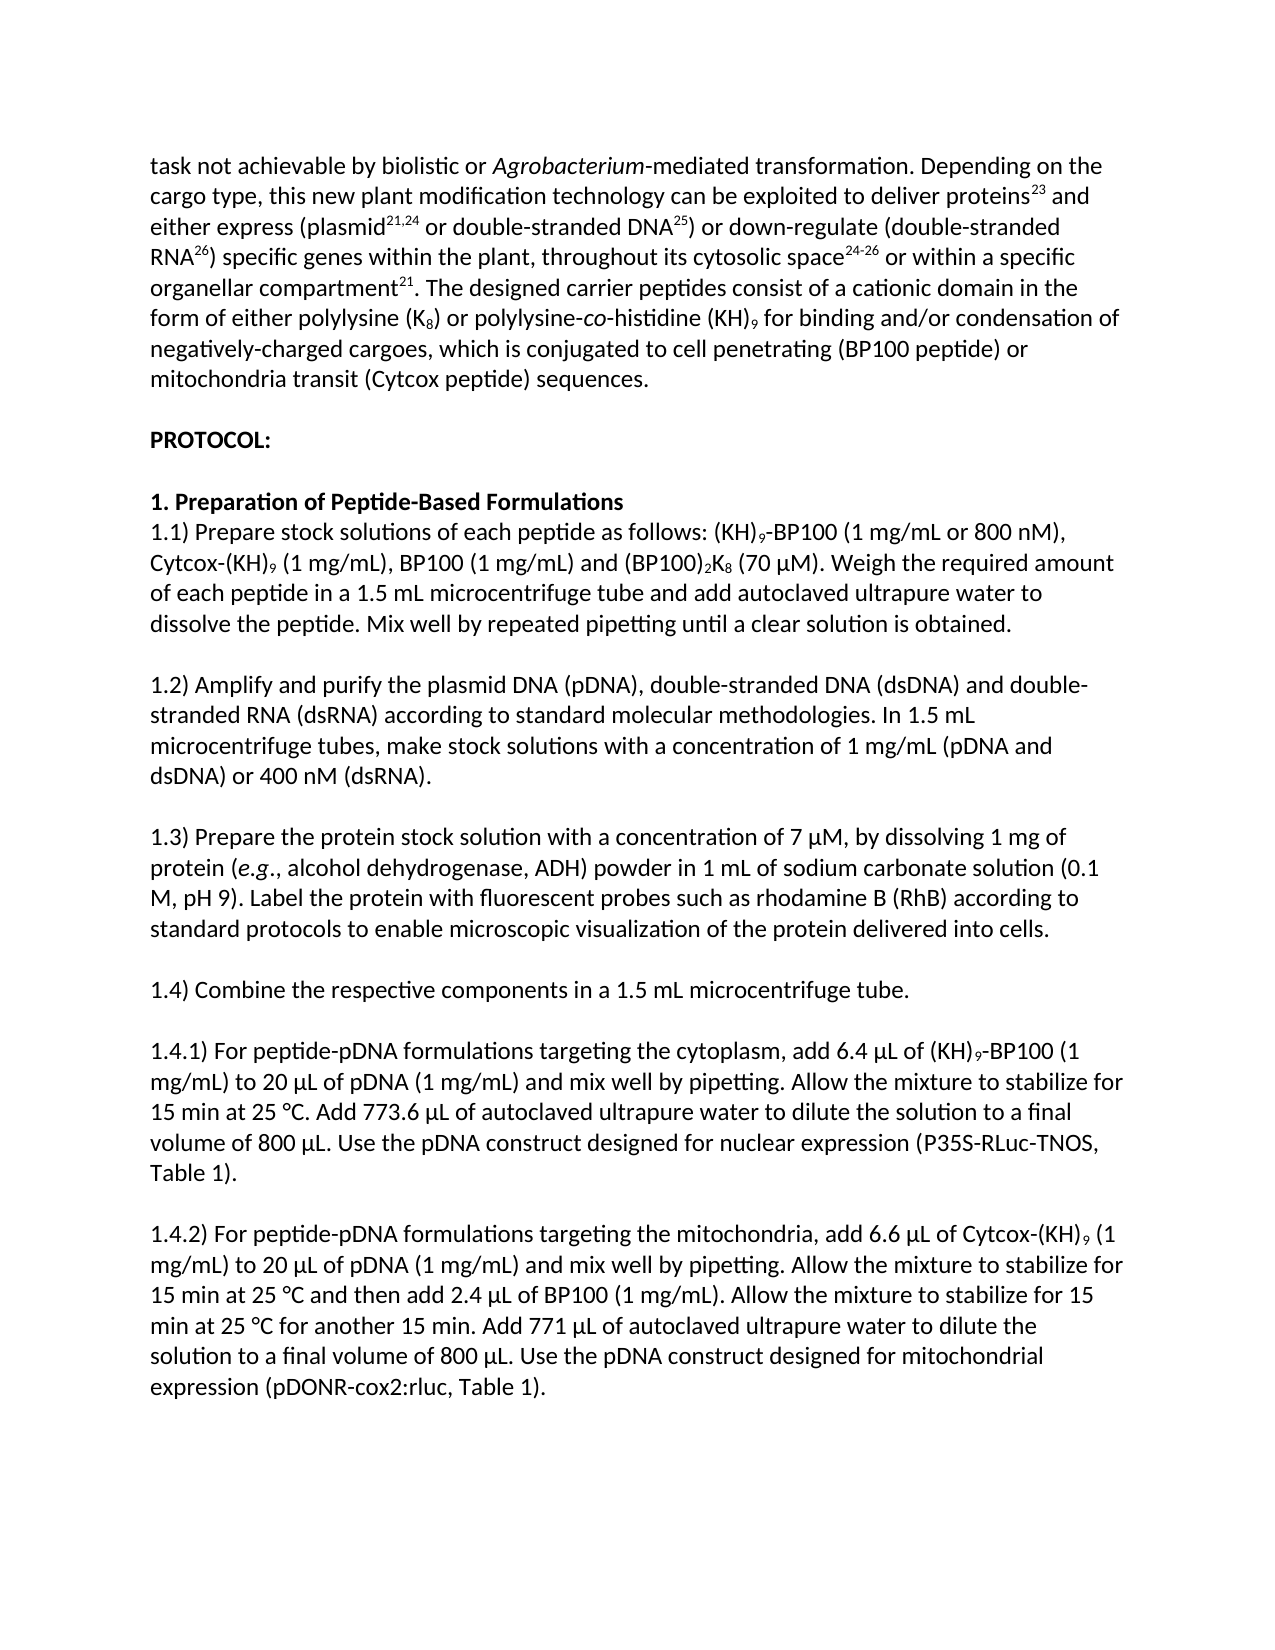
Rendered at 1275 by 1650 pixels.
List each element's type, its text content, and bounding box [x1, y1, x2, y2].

text 1.1) Prepare stock solutions of each peptide as follows: (KH)9-BP100 (1 mg/mL or 800 nM), Cytcox-(KH)9 (1 mg/mL), BP100 (1 mg/mL) and (BP100)2K8 (70 μM). Weigh the required amount of each peptide in a 1.5 mL microcentrifuge tube and add autoclaved ultrapure water to dissolve the peptide. Mix well by repeated pipetting until a clear solution is obtained. [150, 516, 1125, 638]
text 1. Preparation of Peptide-Based Formulations [150, 486, 1125, 516]
text 1.2) Amplify and purify the plasmid DNA (pDNA), double-stranded DNA (dsDNA) and double-stranded RNA (dsRNA) according to standard molecular methodologies. In 1.5 mL microcentrifuge tubes, make stock solutions with a concentration of 1 mg/mL (pDNA and dsDNA) or 400 nM (dsRNA). [150, 669, 1125, 791]
text 1.3) Prepare the protein stock solution with a concentration of 7 μM, by dissolving 1 mg of protein (e.g., alcohol dehydrogenase, ADH) powder in 1 mL of sodium carbonate solution (0.1 M, pH 9). Label the protein with fluorescent probes such as rhodamine B (RhB) according to standard protocols to enable microscopic visualization of the protein delivered into cells. [150, 821, 1125, 943]
text 1.4) Combine the respective components in a 1.5 mL microcentrifuge tube. [150, 974, 1125, 1004]
text 1.4.2) For peptide-pDNA formulations targeting the mitochondria, add 6.6 μL of Cytcox-(KH)9 (1 mg/mL) to 20 μL of pDNA (1 mg/mL) and mix well by pipetting. Allow the mixture to stabilize for 15 min at 25 °C and then add 2.4 μL of BP100 (1 mg/mL). Allow the mixture to stabilize for 15 min at 25 °C for another 15 min. Add 771 μL of autoclaved ultrapure water to dilute the solution to a final volume of 800 μL. Use the pDNA construct designed for mitochondrial expression (pDONR-cox2:rluc, Table 1). [150, 1218, 1125, 1401]
text PROTOCOL: [150, 425, 1125, 455]
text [150, 150, 1125, 394]
text 1.4.1) For peptide-pDNA formulations targeting the cytoplasm, add 6.4 μL of (KH)9-BP100 (1 mg/mL) to 20 μL of pDNA (1 mg/mL) and mix well by pipetting. Allow the mixture to stabilize for 15 min at 25 °C. Add 773.6 μL of autoclaved ultrapure water to dilute the solution to a final volume of 800 μL. Use the pDNA construct designed for nuclear expression (P35S-RLuc-TNOS, Table 1). [150, 1035, 1125, 1188]
